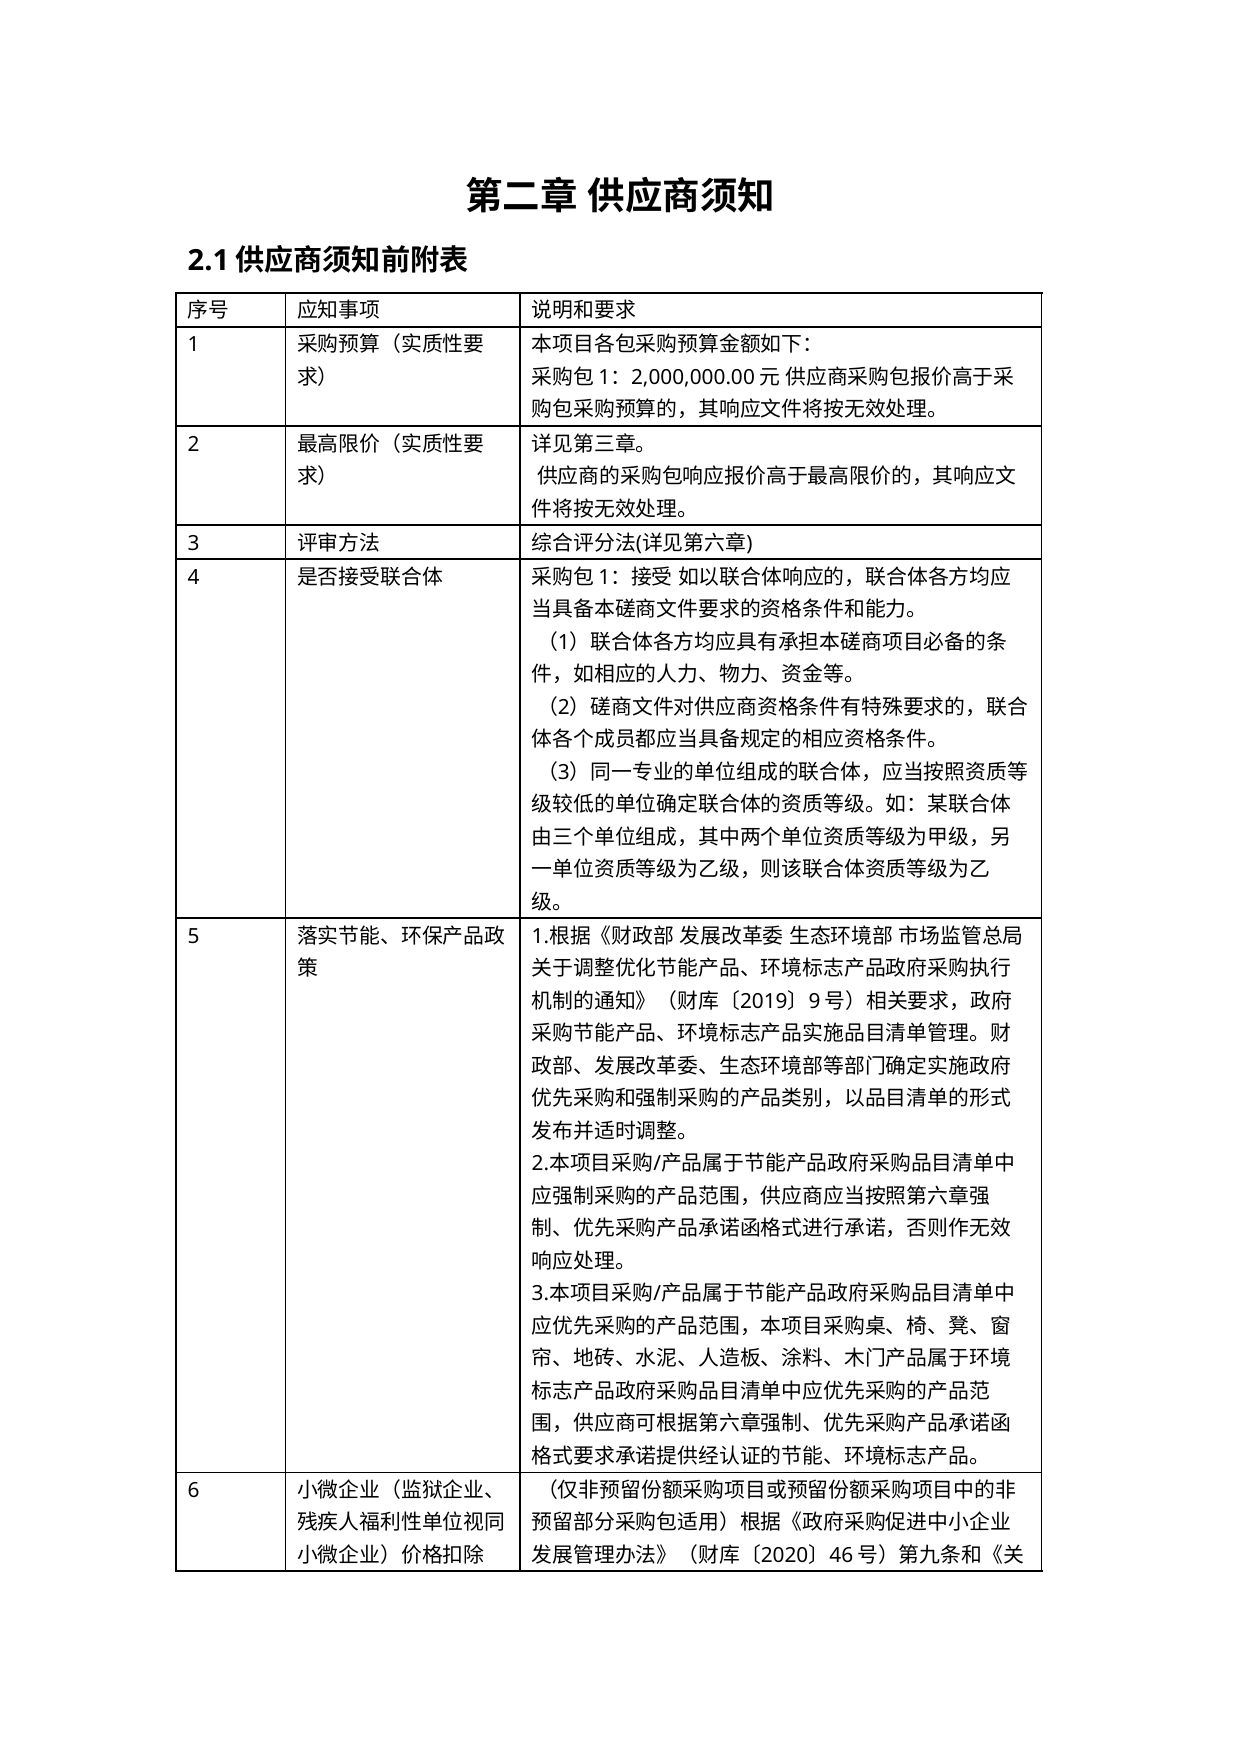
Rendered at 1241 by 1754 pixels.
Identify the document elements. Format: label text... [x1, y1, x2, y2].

table_cell 6 [177, 1473, 285, 1570]
table_cell 采购预算（实质性要求） [286, 328, 519, 425]
table_cell 综合评分法(详见第六章) [521, 526, 1041, 558]
table_cell 是否接受联合体 [286, 560, 519, 917]
table_cell 最高限价（实质性要求） [286, 427, 519, 524]
table_cell 落实节能、环保产品政策 [286, 919, 519, 1471]
table_cell 评审方法 [286, 526, 519, 558]
text 2.1供应商须知前附表 [187, 227, 1053, 292]
table_header 序号 [177, 294, 285, 326]
table_cell 4 [177, 560, 285, 917]
table_cell 1.根据《财政部 发展改革委 生态环境部 市场监管总局关于调整优化节能产品、环境标志产品政府采购执行机制的通知》（财库〔2019〕9号）相关要求，政府采购节能产品、环境标志产品实施品目清单管理。财政部、发展改革委、生态环境部等部门确定实施政府优先采购和强制采购的产品类别，以品目清单的形式发布并适时调整。 2.本项目采购/产品属于节能产品政府采购品目清单中应强制采购的产品范围，供应商应当按照第六章强制、优先采购产品承诺函格式进行承诺，否则作无效响应处理。 3.本项目采购/产品属于节能产品政府采购品目清单中应优先采购的产品范围，本项目采购桌、椅、凳、窗帘、地砖、水泥、人造板、涂料、木门产品属于环境标志产品政府采购品目清单中应优先采购的产品范围，供应商可根据第六章强制、优先采购产品承诺函格式要求承诺提供经认证的节能、环境标志产品。 [521, 919, 1041, 1471]
table_cell 1 [177, 328, 285, 425]
table_cell 2 [177, 427, 285, 524]
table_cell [286, 1473, 519, 1570]
text 第二章 供应商须知 [187, 162, 1053, 227]
table_cell 3 [177, 526, 285, 558]
table_cell 本项目各包采购预算金额如下： 采购包1：2,000,000.00元 供应商采购包报价高于采购包采购预算的，其响应文件将按无效处理。 [521, 328, 1041, 425]
table_header 说明和要求 [521, 294, 1041, 326]
table_cell 5 [177, 919, 285, 1471]
table_cell 采购包1：接受 如以联合体响应的，联合体各方均应当具备本磋商文件要求的资格条件和能力。 （1）联合体各方均应具有承担本磋商项目必备的条件，如相应的人力、物力、资金等。 （2）磋商文件对供应商资格条件有特殊要求的，联合体各个成员都应当具备规定的相应资格条件。 （3）同一专业的单位组成的联合体，应当按照资质等级较低的单位确定联合体的资质等级。如：某联合体由三个单位组成，其中两个单位资质等级为甲级，另一单位资质等级为乙级，则该联合体资质等级为乙级。 [521, 560, 1041, 917]
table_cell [521, 1473, 1041, 1570]
table_cell 详见第三章。 供应商的采购包响应报价高于最高限价的，其响应文件将按无效处理。 [521, 427, 1041, 524]
table_header 应知事项 [286, 294, 519, 326]
